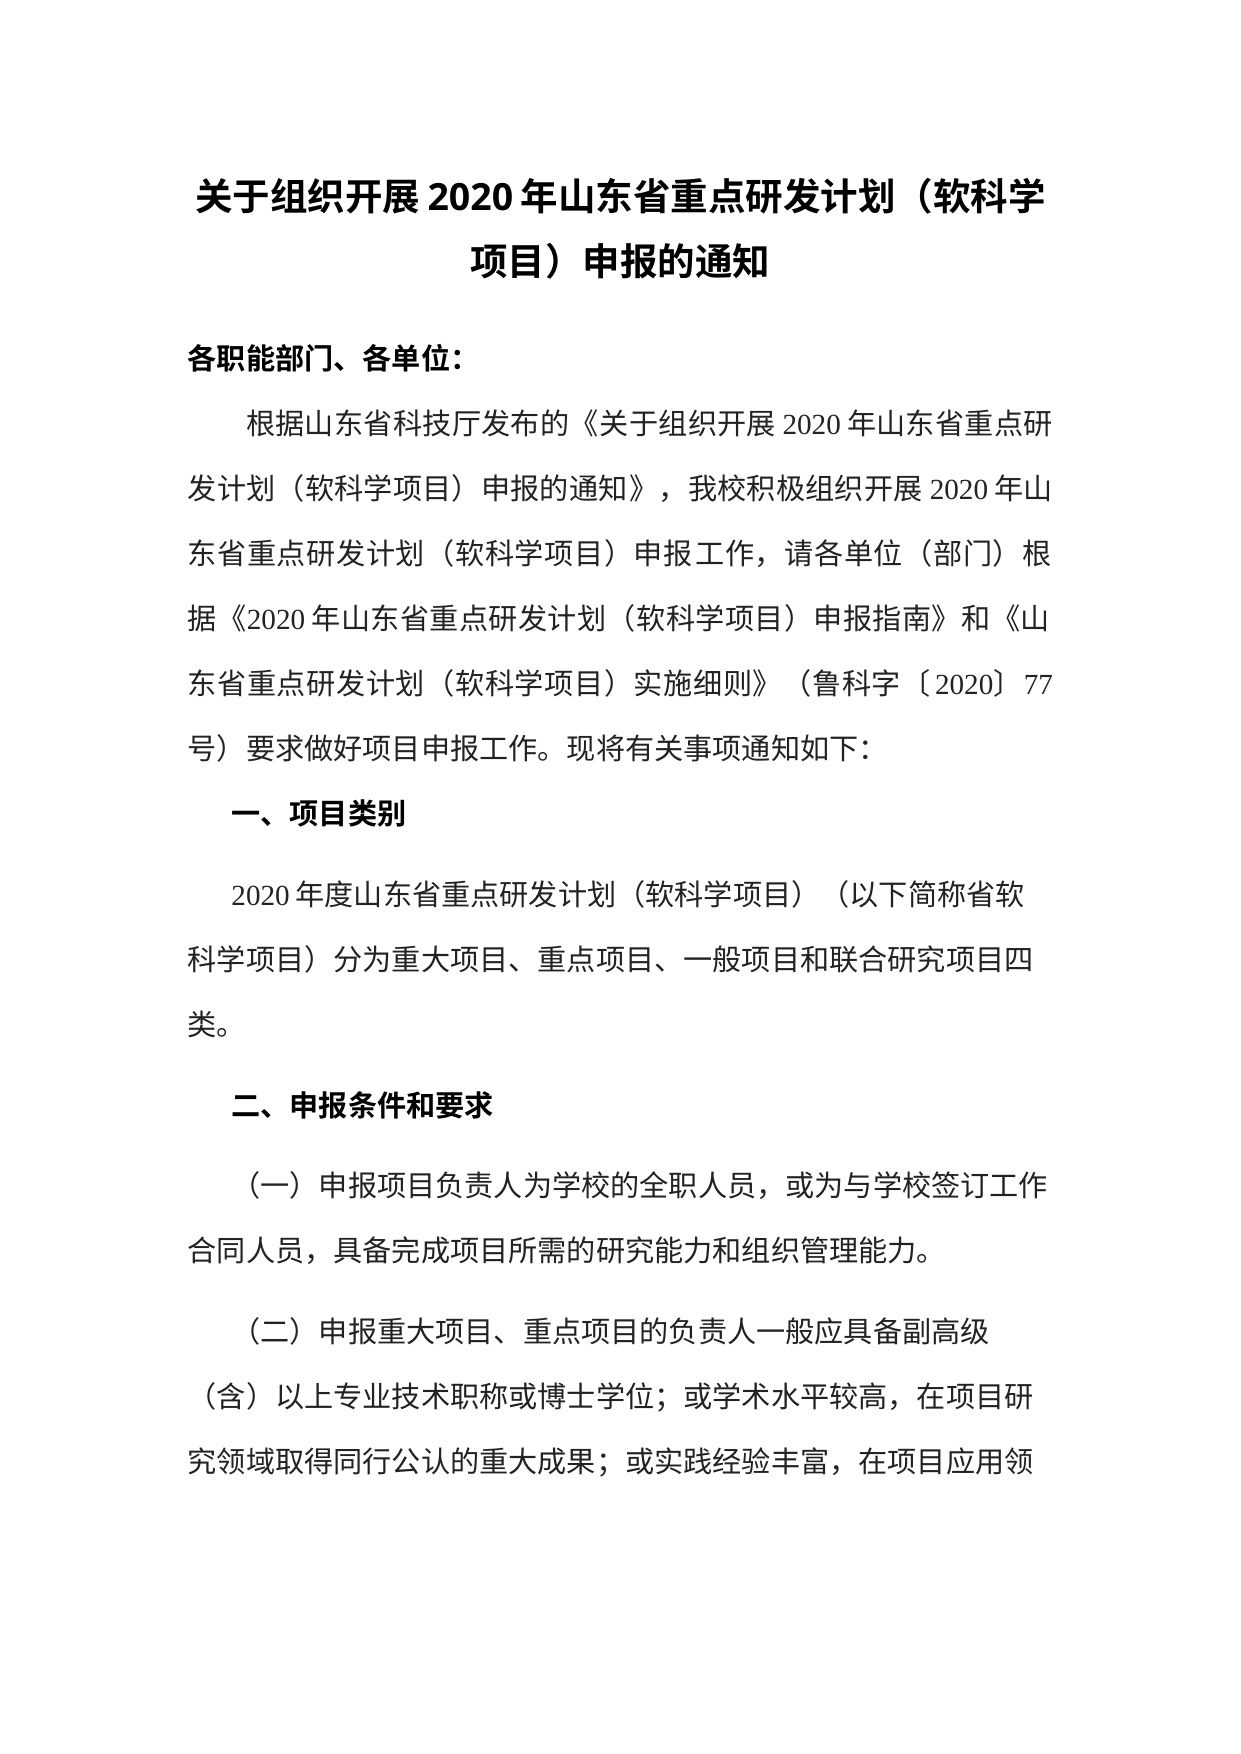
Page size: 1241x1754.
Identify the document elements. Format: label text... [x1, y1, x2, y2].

text 根据山东省科技厅发布的《关于组织开展2020年山东省重点研发计划（软科学项目）申报的通知》，我校积极组织开展2020年山东省重点研发计划（软科学项目）申报工作，请各单位（部门）根据《2020年山东省重点研发计划（软科学项目）申报指南》和《山东省重点研发计划（软科学项目）实施细则》（鲁科字〔2020〕77号）要求做好项目申报工作。现将有关事项通知如下： [187, 389, 1053, 779]
text （一）申报项目负责人为学校的全职人员，或为与学校签订工作合同人员，具备完成项目所需的研究能力和组织管理能力。 [187, 1151, 1053, 1281]
text 各职能部门、各单位： [187, 324, 1053, 389]
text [187, 1297, 1053, 1492]
text 一、项目类别 [187, 779, 1053, 844]
text 2020年度山东省重点研发计划（软科学项目）（以下简称省软科学项目）分为重大项目、重点项目、一般项目和联合研究项目四类。 [187, 860, 1053, 1055]
subtitle 关于组织开展2020年山东省重点研发计划（软科学项目）申报的通知 [187, 162, 1053, 292]
text 二、申报条件和要求 [187, 1071, 1053, 1136]
